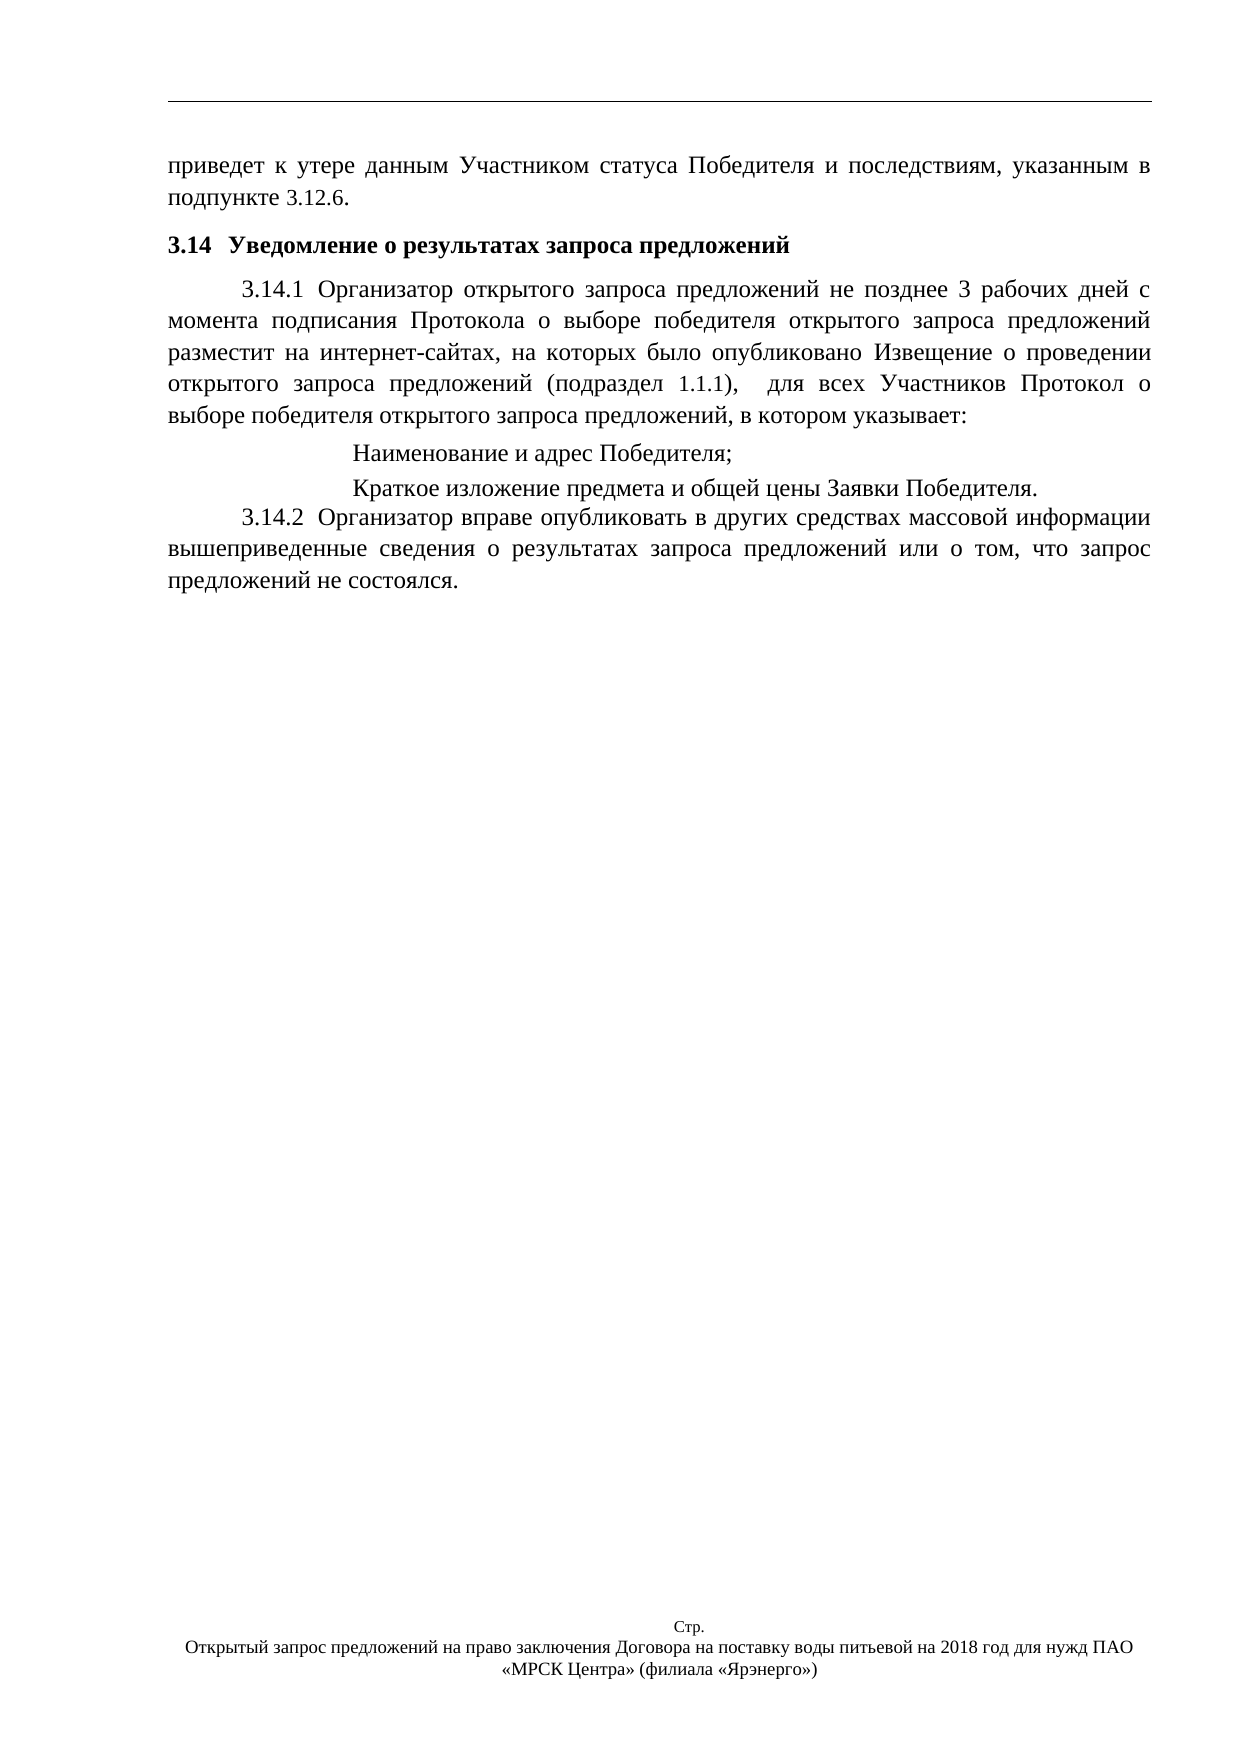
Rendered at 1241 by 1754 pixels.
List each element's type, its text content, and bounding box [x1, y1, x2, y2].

subtitle Уведомление о результатах запроса предложений [168, 230, 1152, 258]
list Наименование и адрес Победителя; [352, 438, 1166, 467]
list Краткое изложение предмета и общей цены Заявки Победителя. [352, 473, 1166, 502]
text 3.14.2 Организатор вправе опубликовать в других средствах массовой информации вышеприведенные сведения о результатах запроса предложений или о том, что запрос предложений не состоялся. [168, 502, 1152, 593]
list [168, 150, 1152, 210]
text 3.14.1 Организатор открытого запроса предложений не позднее 3 рабочих дней с момента подписания Протокола о выборе победителя открытого запроса предложений разместит на интернет-сайтах, на которых было опубликовано Извещение о проведении открытого запроса предложений (подраздел 1.1.1), для всех Участников Протокол о выборе победителя открытого запроса предложений, в котором указывает: [168, 274, 1152, 429]
